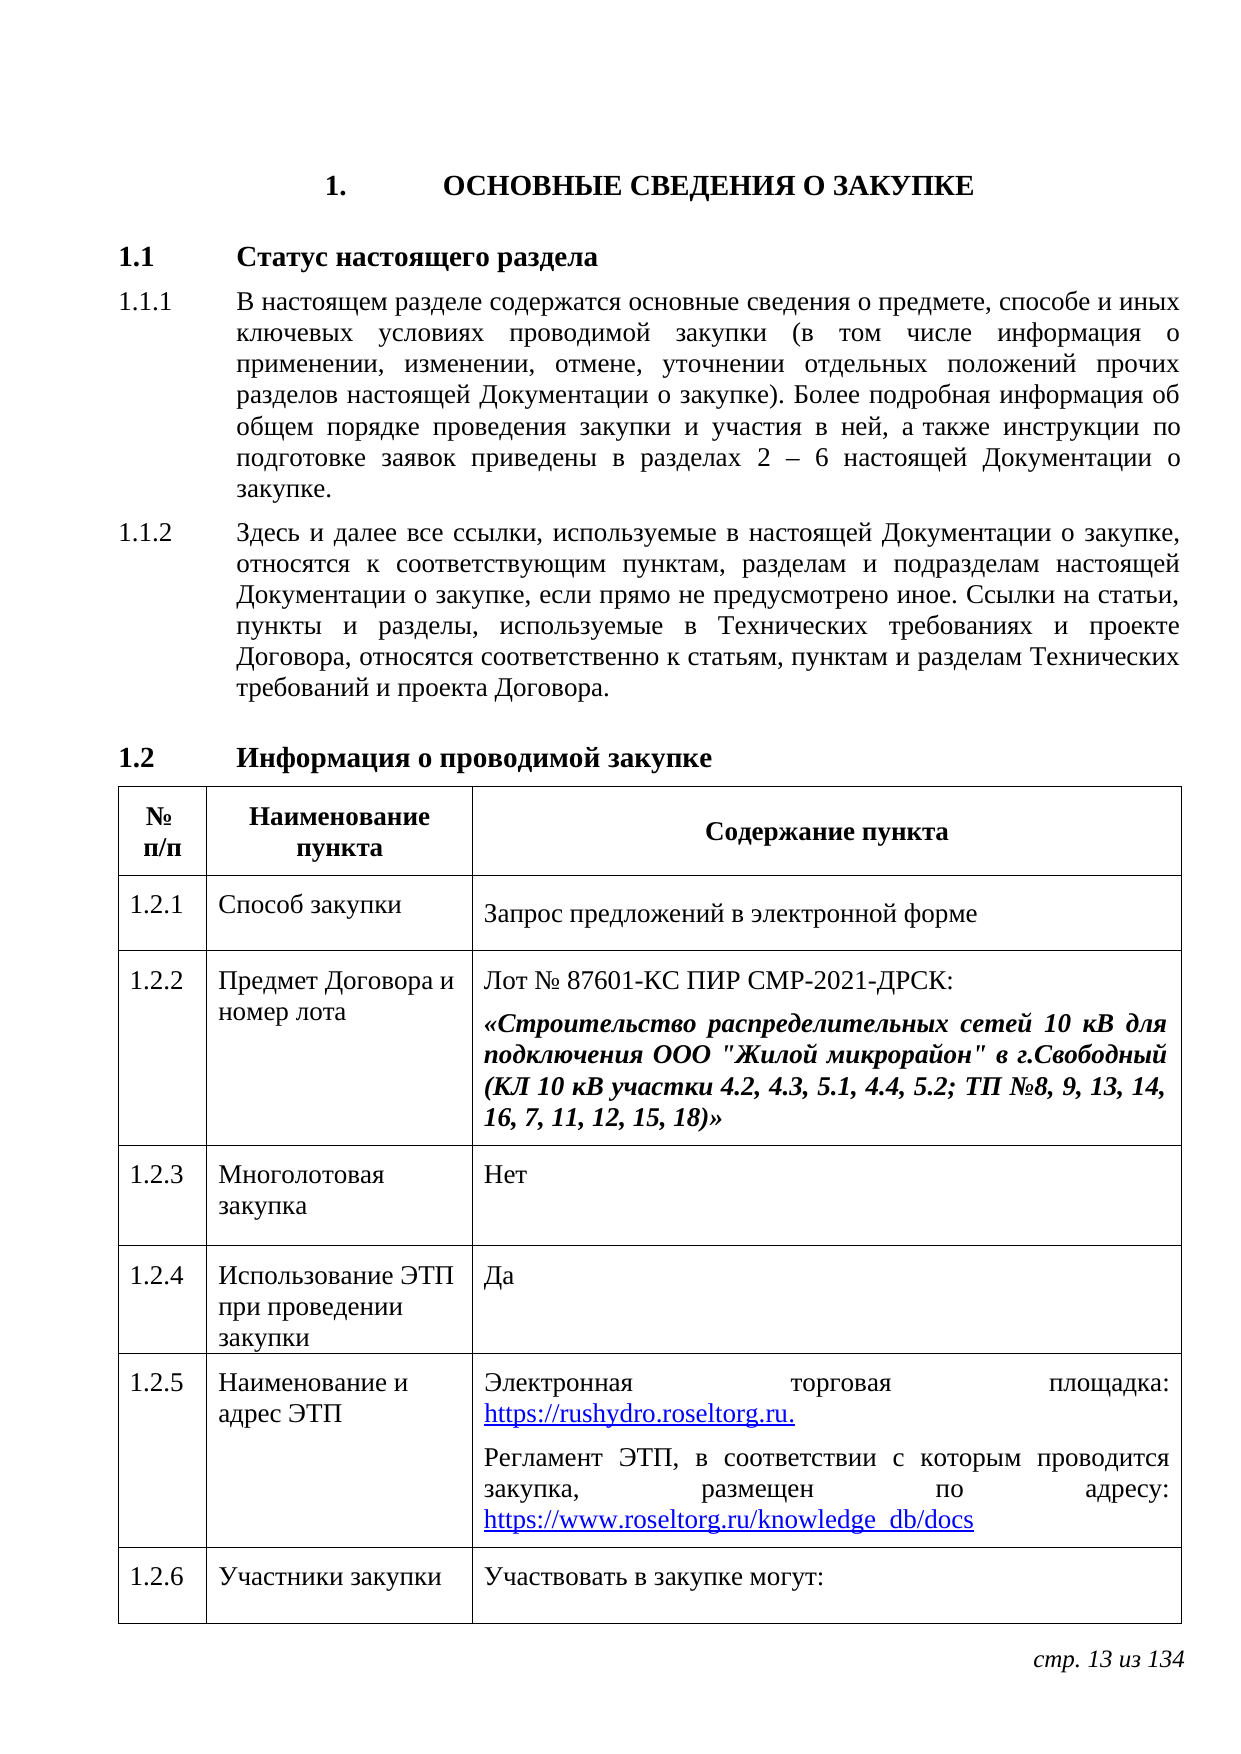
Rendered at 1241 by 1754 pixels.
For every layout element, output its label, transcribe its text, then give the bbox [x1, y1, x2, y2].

list В настоящем разделе содержатся основные сведения о предмете, способе и иных ключевых условиях проводимой закупки (в том числе информация о применении, изменении, отмене, уточнении отдельных положений прочих разделов настоящей Документации о закупке). Более подробная информация об общем порядке проведения закупки и участия в ней, а также инструкции по подготовке заявок приведены в разделах 2 – 6 настоящей Документации о закупке. [118, 285, 1181, 503]
table_cell Наименование и адрес ЭТП [207, 1354, 472, 1547]
subtitle Информация о проводимой закупке [118, 740, 1181, 774]
subtitle ОСНОВНЫЕ СВЕДЕНИЯ О ЗАКУПКЕ [118, 168, 1181, 202]
table_header Содержание пункта [473, 787, 1181, 874]
table_cell Нет [473, 1146, 1181, 1245]
table_cell [119, 1246, 206, 1352]
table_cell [473, 1548, 1181, 1622]
table_cell Лот № 87601-КС ПИР СМР-2021-ДРСК: «Строительство распределительных сетей 10 кВ для подключения ООО "Жилой микрорайон" в г.Свободный (КЛ 10 кВ участки 4.2, 4.3, 5.1, 4.4, 5.2; ТП №8, 9, 13, 14, 16, 7, 11, 12, 15, 18)» [473, 951, 1181, 1144]
text Здесь и далее все ссылки, используемые в настоящей Документации о закупке, относятся к соответствующим пунктам, разделам и подразделам настоящей Документации о закупке, если прямо не предусмотрено иное. Ссылки на статьи, пункты и разделы, используемые в Технических требованиях и проекте Договора, относятся соответственно к статьям, пунктам и разделам Технических требований и проекта Договора. [118, 516, 1181, 703]
table_header Наименование пункта [207, 787, 472, 874]
table_cell Многолотовая закупка [207, 1146, 472, 1245]
table_cell [119, 1354, 206, 1547]
table_cell Да [473, 1246, 1181, 1352]
table_cell Запрос предложений в электронной форме [473, 876, 1181, 950]
table_cell Предмет Договора и номер лота [207, 951, 472, 1144]
table_cell Участники закупки [207, 1548, 472, 1622]
table_cell Электронная торговая площадка: https://rushydro.roseltorg.ru. Регламент ЭТП, в соответствии с которым проводится закупка, размещен по адресу: https://www.roseltorg.ru/knowledge_db/docs [473, 1354, 1181, 1547]
table_cell [119, 1146, 206, 1245]
table_cell Использование ЭТП при проведении закупки [207, 1246, 472, 1352]
table_cell Способ закупки [207, 876, 472, 950]
table_cell [119, 1548, 206, 1622]
table_cell [119, 876, 206, 950]
table_header № п/п [119, 787, 206, 874]
subtitle Статус настоящего раздела [118, 239, 1181, 273]
table_cell [119, 951, 206, 1144]
